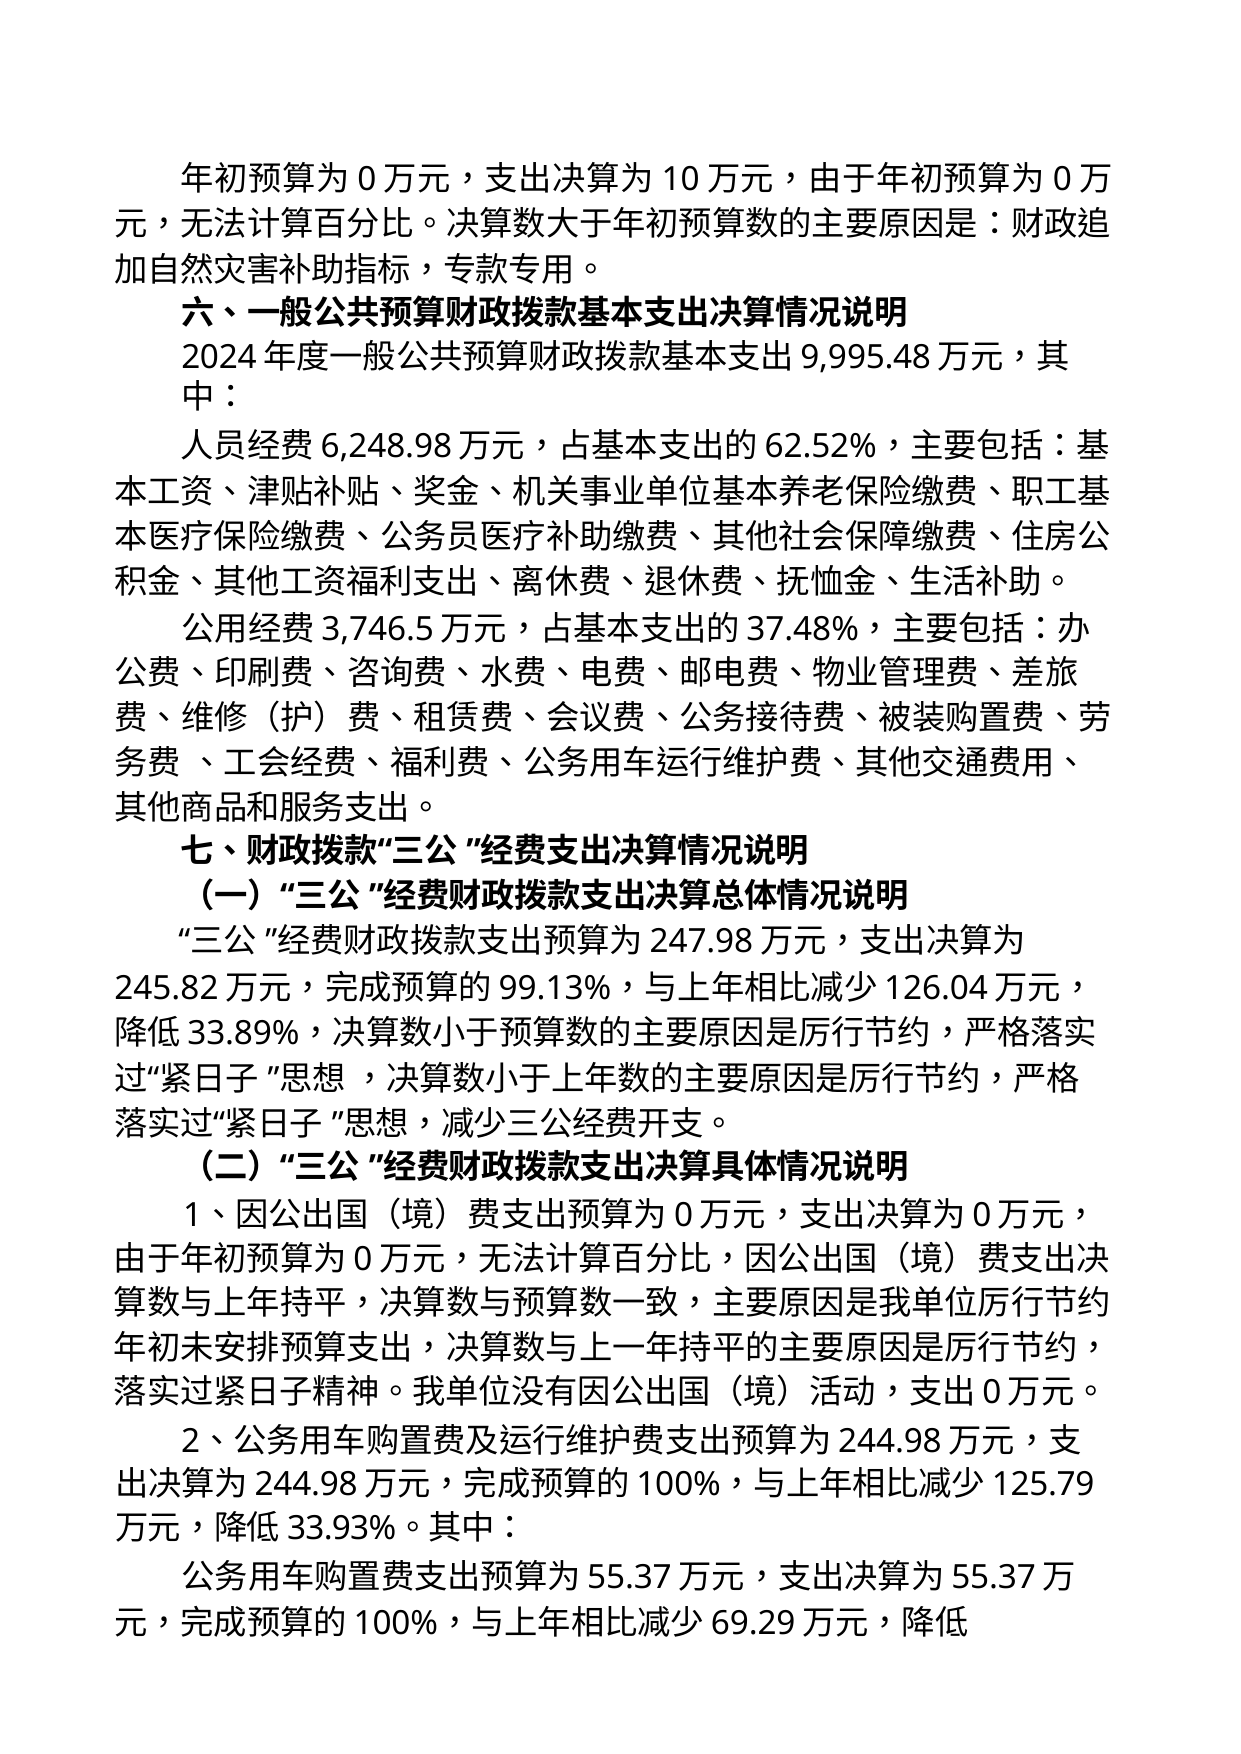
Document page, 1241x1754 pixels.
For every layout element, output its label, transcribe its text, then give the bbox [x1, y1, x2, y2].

text 七、财政拨款“三公 ”经费支出决算情况说明 [180, 829, 1113, 870]
text （二）“三公 ”经费财政拨款支出决算具体情况说明 [181, 1146, 1113, 1187]
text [114, 1553, 1113, 1644]
text 1、因公出国（境）费支出预算为0万元，支出决算为0万元，由于年初预算为0万元，无法计算百分比，因公出国（境）费支出决算数与上年持平，决算数与预算数一致，主要原因是我单位厉行节约年初未安排预算支出，决算数与上一年持平的主要原因是厉行节约，落实过紧日子精神。我单位没有因公出国（境）活动，支出0万元。 [114, 1191, 1113, 1414]
text 245.82万元，完成预算的99.13%，与上年相比减少126.04万元，降低33.89%，决算数小于预算数的主要原因是厉行节约，严格落实过“紧日子 ”思想 ，决算数小于上年数的主要原因是厉行节约，严格落实过“紧日子 ”思想，减少三公经费开支。 [114, 964, 1113, 1145]
text 人员经费6,248.98万元，占基本支出的62.52%，主要包括：基本工资、津贴补贴、奖金、机关事业单位基本养老保险缴费、职工基本医疗保险缴费、公务员医疗补助缴费、其他社会保障缴费、住房公积金、其他工资福利支出、离休费、退休费、抚恤金、生活补助。 [114, 422, 1113, 604]
text “三公 ”经费财政拨款支出预算为247.98万元，支出决算为 [178, 919, 1113, 960]
text 2、公务用车购置费及运行维护费支出预算为244.98万元，支出决算为244.98万元，完成预算的100%，与上年相比减少125.79万元，降低33.93%。其中： [115, 1417, 1105, 1549]
text 公用经费3,746.5万元，占基本支出的37.48%，主要包括：办公费、印刷费、咨询费、水费、电费、邮电费、物业管理费、差旅费、维修（护）费、租赁费、会议费、公务接待费、被装购置费、劳务费 、工会经费、福利费、公务用车运行维护费、其他交通费用、其他商品和服务支出。 [114, 604, 1113, 829]
text （一）“三公 ”经费财政拨款支出决算总体情况说明 [181, 874, 1113, 915]
text 2024年度一般公共预算财政拨款基本支出9,995.48万元，其中： [181, 336, 1113, 418]
text 六、一般公共预算财政拨款基本支出决算情况说明 [181, 291, 1113, 332]
text 年初预算为0万元，支出决算为10万元，由于年初预算为0万元，无法计算百分比。决算数大于年初预算数的主要原因是：财政追加自然灾害补助指标，专款专用。 [114, 155, 1113, 291]
